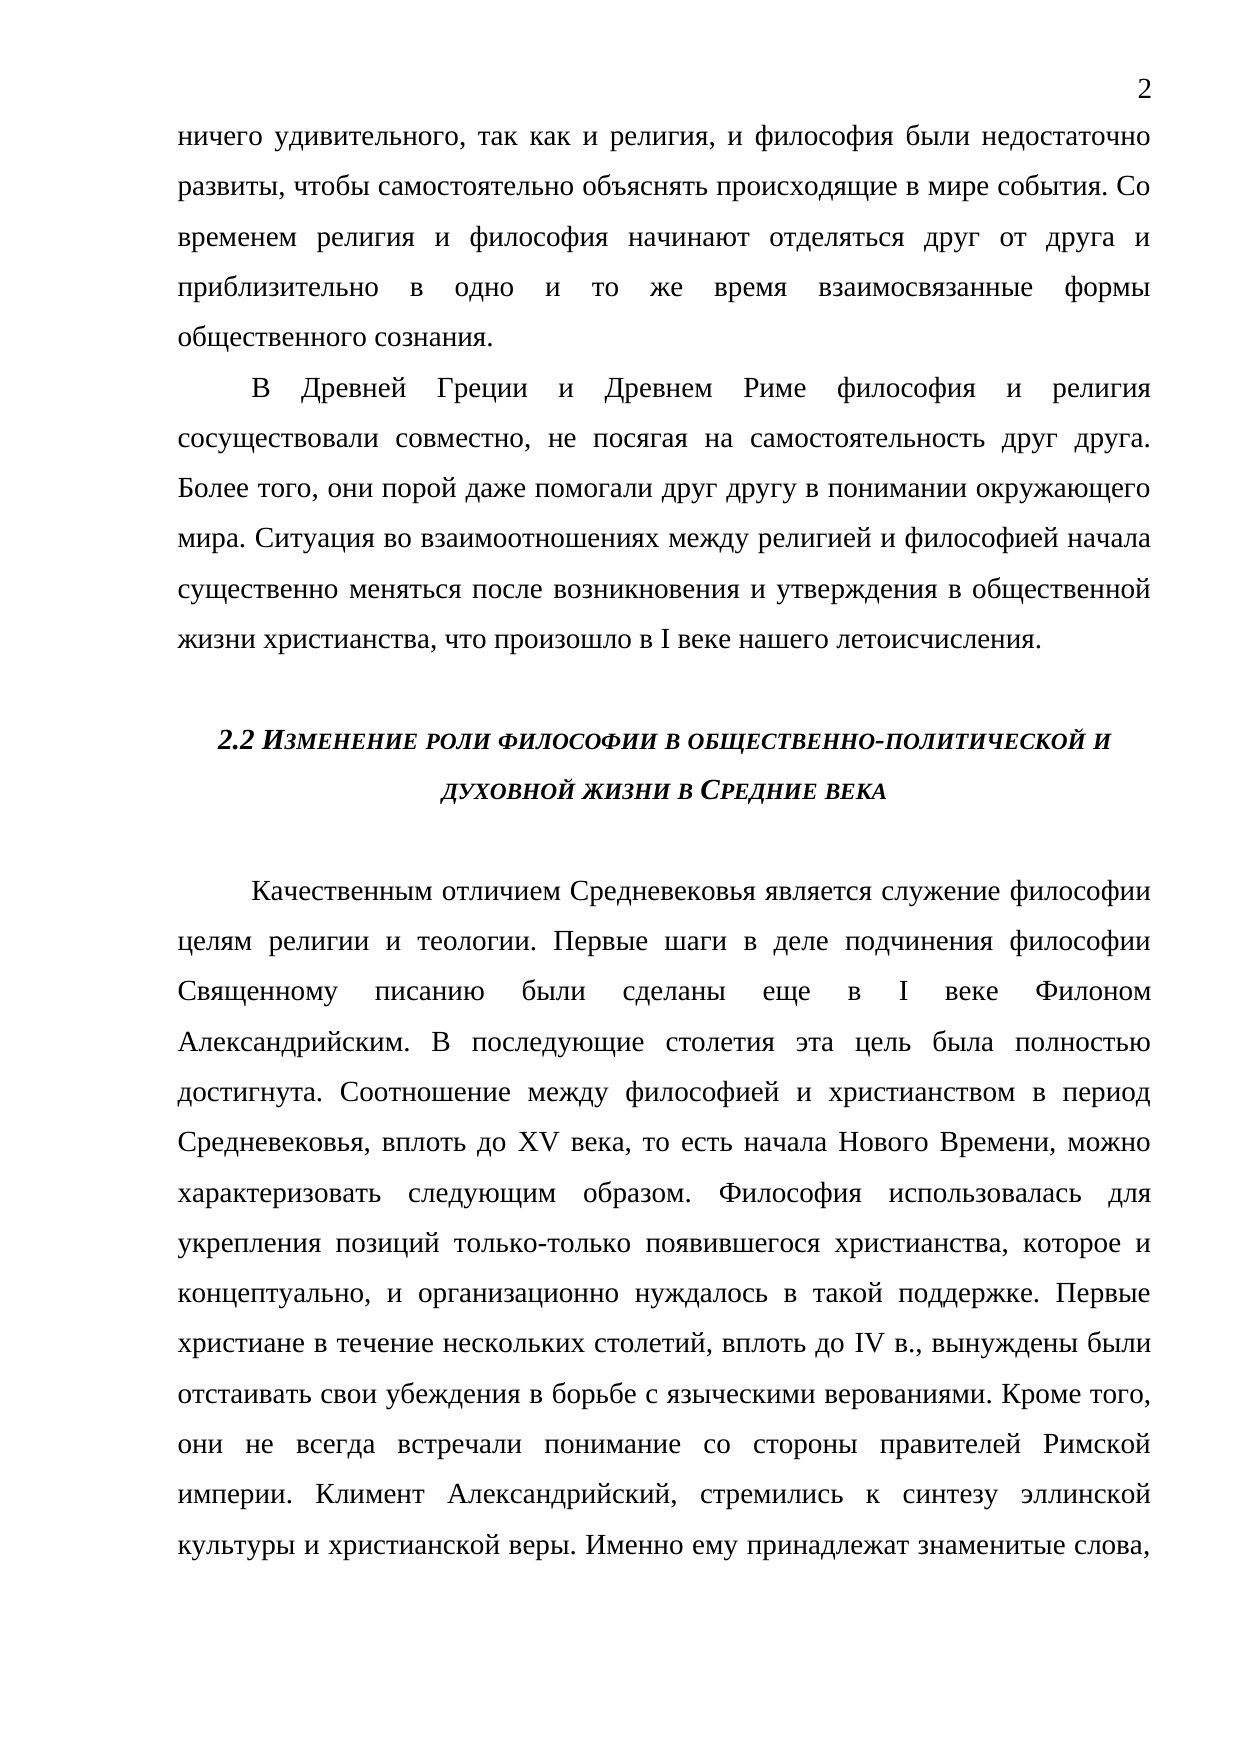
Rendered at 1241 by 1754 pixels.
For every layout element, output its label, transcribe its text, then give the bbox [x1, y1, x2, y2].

text В Древней Греции и Древнем Риме философия и религия сосуществовали совместно, не посягая на самостоятельность друг друга. Более того, они порой даже помогали друг другу в понимании окружающего мира. Ситуация во взаимоотношениях между религией и философией начала существенно меняться после возникновения и утверждения в общественной жизни христианства, что произошло в I веке нашего летоисчисления. [177, 370, 1152, 655]
subtitle 2.2 Изменение роли философии в общественно-политической и духовной жизни в Средние века [177, 722, 1152, 806]
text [177, 873, 1152, 1560]
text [177, 118, 1152, 353]
